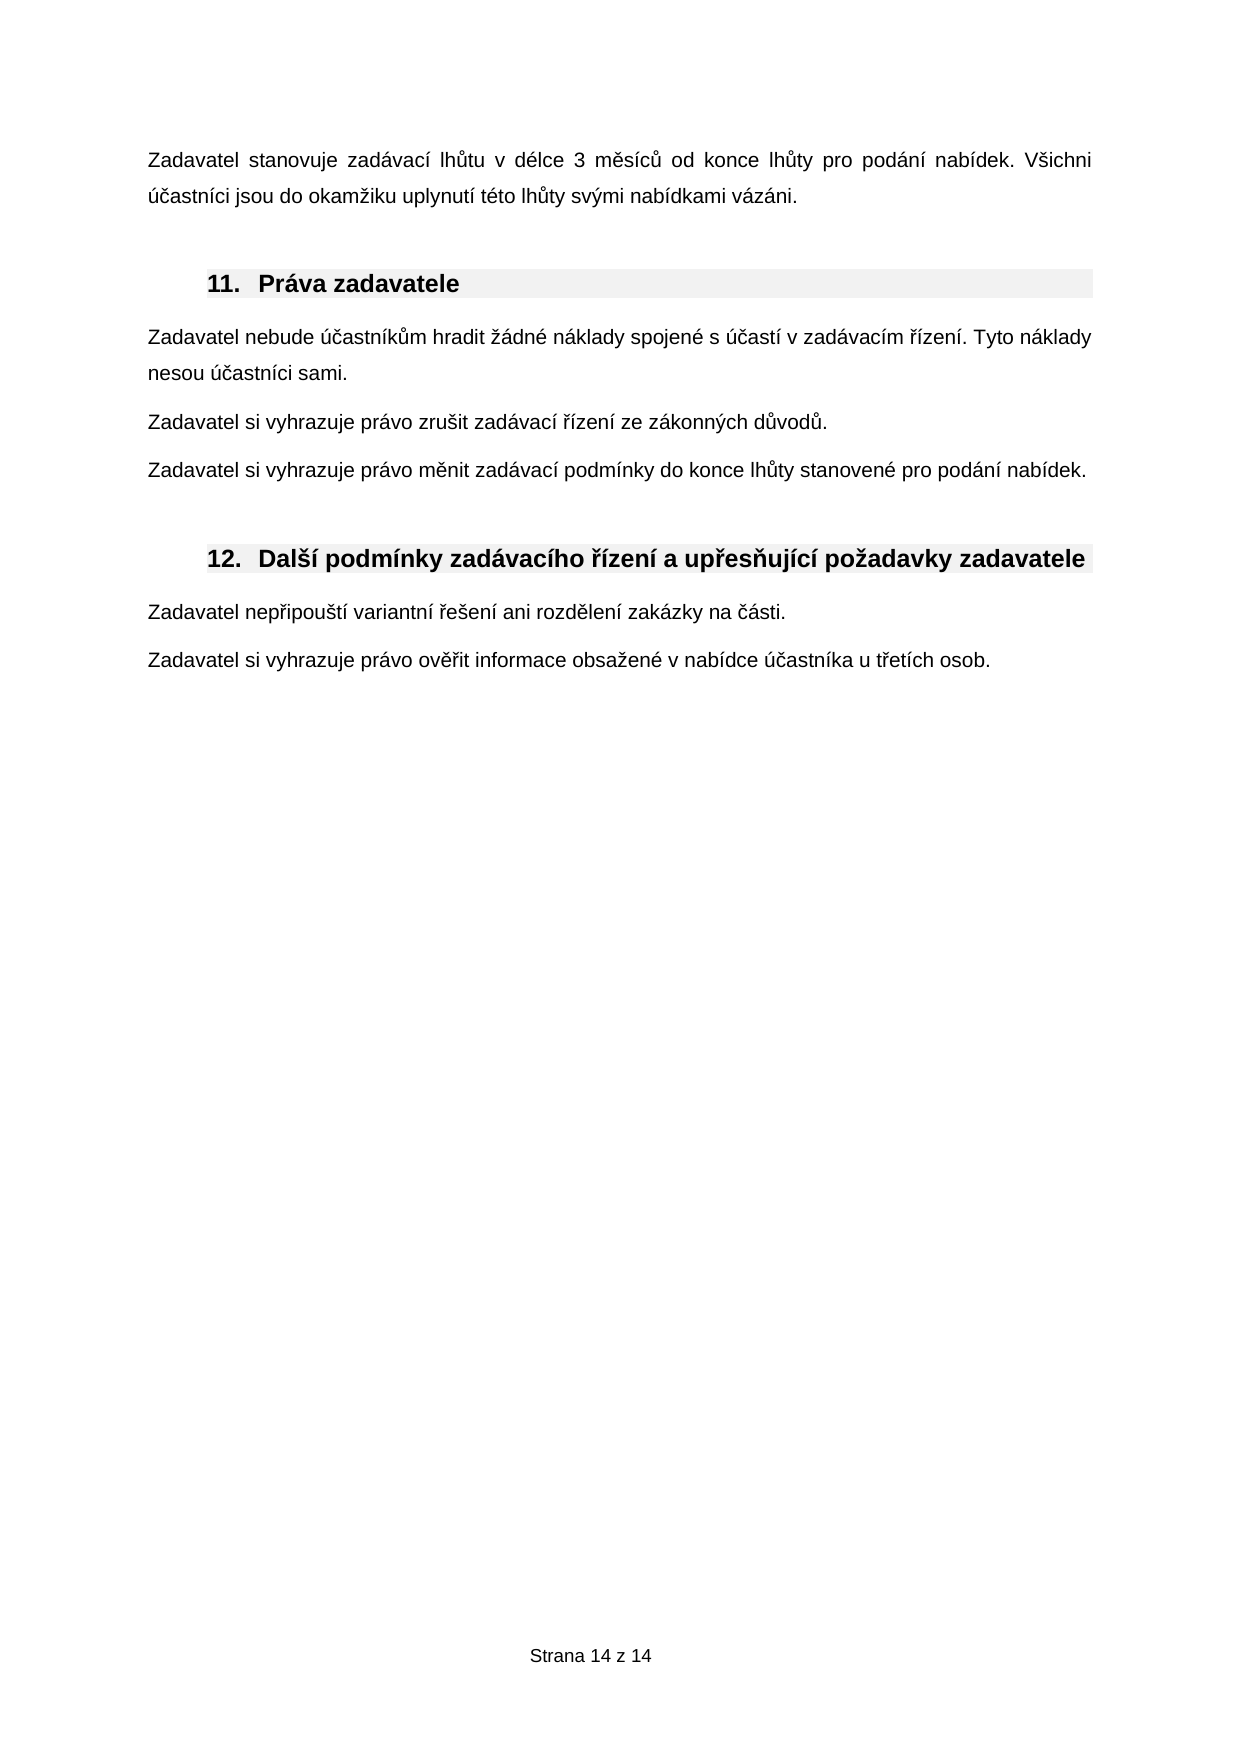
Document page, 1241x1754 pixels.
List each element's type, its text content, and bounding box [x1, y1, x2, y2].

text Zadavatel stanovuje zadávací lhůtu v délce 3 měsíců od konce lhůty pro podání nabídek. Všichni účastníci jsou do okamžiku uplynutí této lhůty svými nabídkami vázáni. [148, 148, 1093, 207]
text Zadavatel si vyhrazuje právo měnit zadávací podmínky do konce lhůty stanovené pro podání nabídek. [148, 458, 1093, 482]
subtitle Práva zadavatele [207, 269, 1093, 298]
list Zadavatel si vyhrazuje právo ověřit informace obsažené v nabídce účastníka u třetích osob. [148, 648, 1093, 672]
subtitle Další podmínky zadávacího řízení a upřesňující požadavky zadavatele [207, 544, 1093, 573]
text Zadavatel si vyhrazuje právo zrušit zadávací řízení ze zákonných důvodů. [148, 409, 1093, 433]
text Zadavatel nebude účastníkům hradit žádné náklady spojené s účastí v zadávacím řízení. Tyto náklady nesou účastníci sami. [148, 325, 1093, 385]
list Zadavatel nepřipouští variantní řešení ani rozdělení zakázky na části. [148, 599, 1093, 623]
